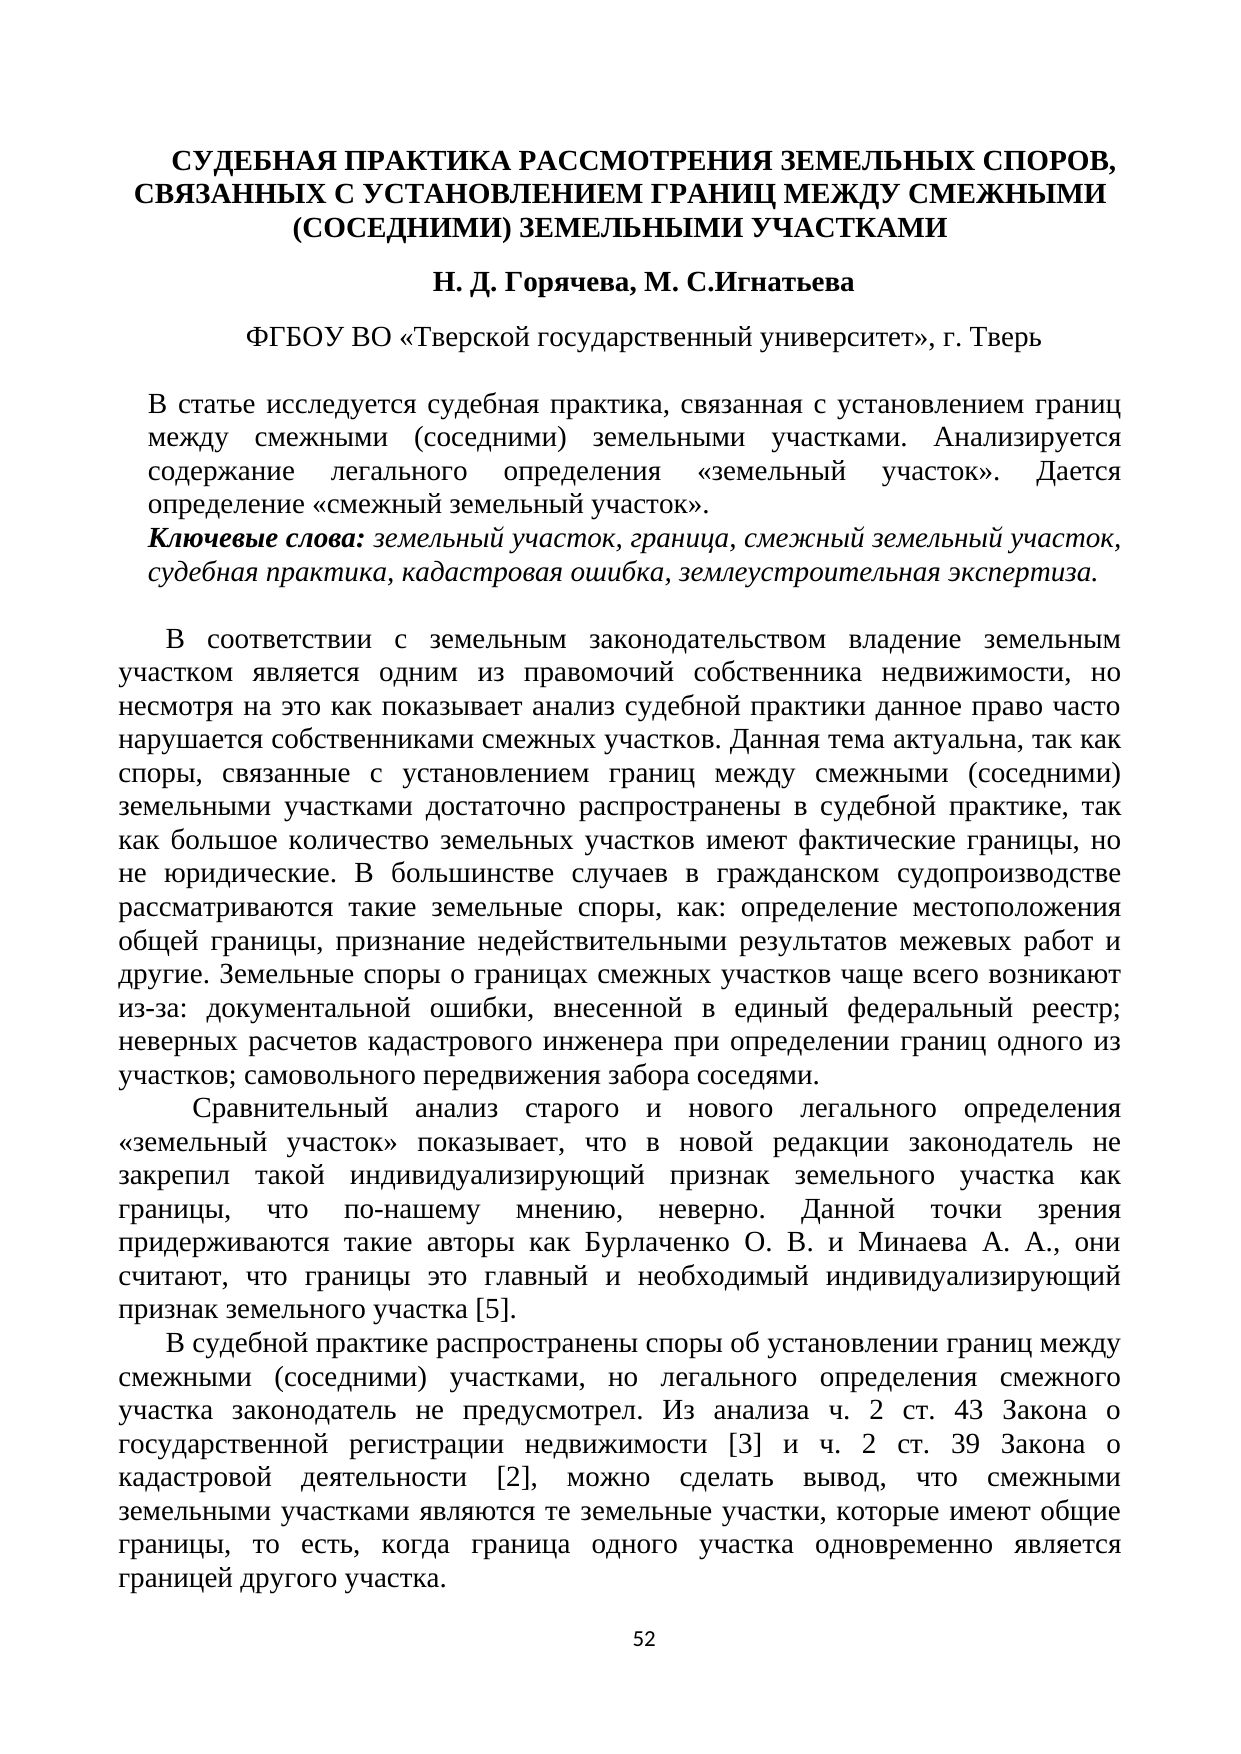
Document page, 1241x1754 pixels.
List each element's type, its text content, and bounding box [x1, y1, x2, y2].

text Ключевые слова: земельный участок, граница, смежный земельный участок, судебная практика, кадастровая ошибка, землеустроительная экспертиза. [148, 520, 1122, 587]
text В судебной практике распространены споры об установлении границ между смежными (соседними) участками, но легального определения смежного участка законодатель не предусмотрел. Из анализа ч. 2 ст. 43 Закона о государственной регистрации недвижимости [3] и ч. 2 ст. 39 Закона о кадастровой деятельности [2], можно сделать вывод, что смежными земельными участками являются те земельные участки, которые имеют общие границы, то есть, когда граница одного участка одновременно является границей другого участка. [118, 1325, 1122, 1593]
text Сравнительный анализ старого и нового легального определения «земельный участок» показывает, что в новой редакции законодатель не закрепил такой индивидуализирующий признак земельного участка как границы, что по-нашему мнению, неверно. Данной точки зрения придерживаются такие авторы как Бурлаченко О. В. и Минаева А. А., они считают, что границы это главный и необходимый индивидуализирующий признак земельного участка [5]. [118, 1090, 1122, 1325]
text Н. Д. Горячева, М. С.Игнатьева [118, 264, 1122, 298]
text ФГБОУ ВО «Тверской государственный университет», г. Тверь [118, 319, 1122, 352]
text СУДЕБНАЯ ПРАКТИКА РАССМОТРЕНИЯ ЗЕМЕЛЬНЫХ СПОРОВ, СВЯЗАННЫХ С УСТАНОВЛЕНИЕМ ГРАНИЦ МЕЖДУ СМЕЖНЫМИ (СОСЕДНИМИ) ЗЕМЕЛЬНЫМИ УЧАСТКАМИ [118, 143, 1122, 244]
text В соответствии с земельным законодательством владение земельным участком является одним из правомочий собственника недвижимости, но несмотря на это как показывает анализ судебной практики данное право часто нарушается собственниками смежных участков. Данная тема актуальна, так как споры, связанные с установлением границ между смежными (соседними) земельными участками достаточно распространены в судебной практике, так как большое количество земельных участков имеют фактические границы, но не юридические. В большинстве случаев в гражданском судопроизводстве рассматриваются такие земельные споры, как: определение местоположения общей границы, признание недействительными результатов межевых работ и другие. Земельные споры о границах смежных участков чаще всего возникают из-за: документальной ошибки, внесенной в единый федеральный реестр; неверных расчетов кадастрового инженера при определении границ одного из участков; самовольного передвижения забора соседями. [118, 621, 1122, 1090]
text В статье исследуется судебная практика, связанная с установлением границ между смежными (соседними) земельными участками. Анализируется содержание легального определения «земельный участок». Дается определение «смежный земельный участок». [148, 386, 1122, 520]
